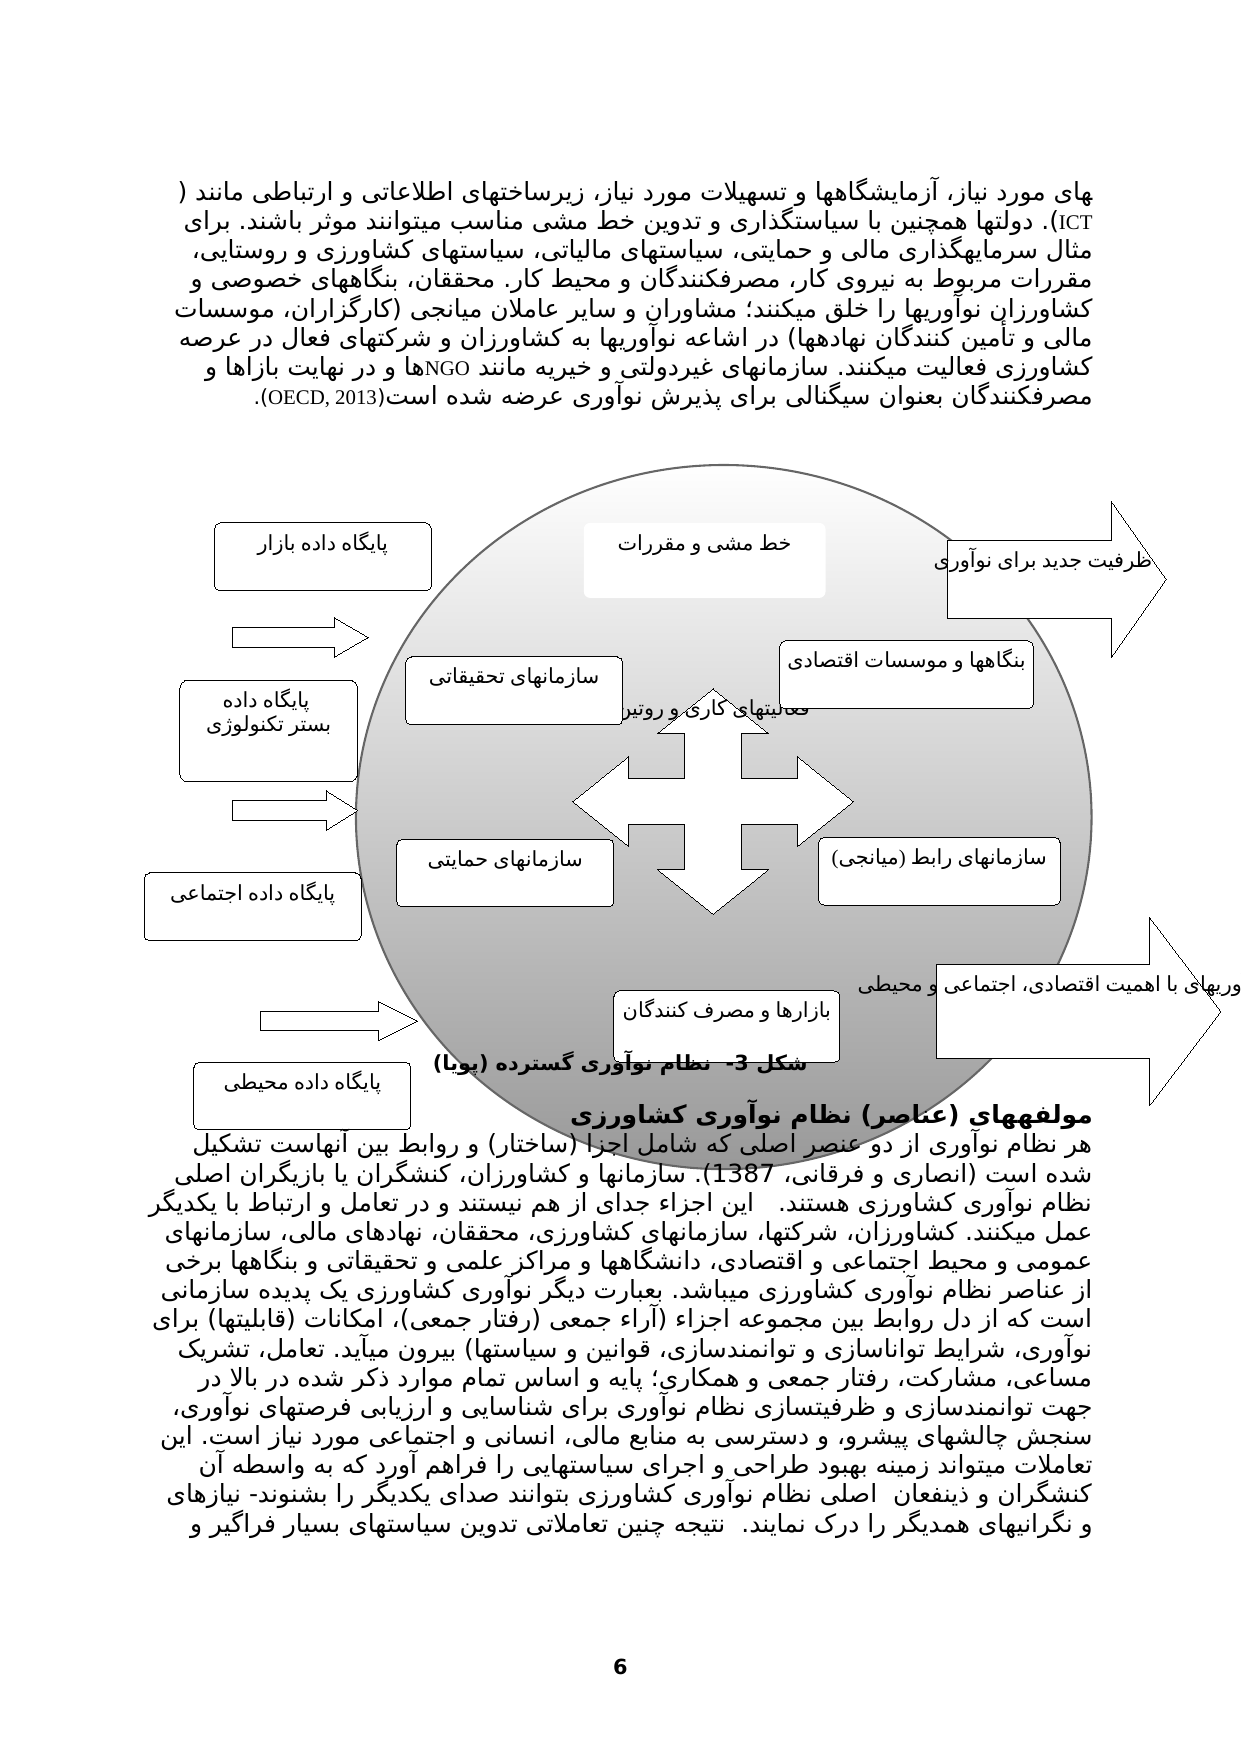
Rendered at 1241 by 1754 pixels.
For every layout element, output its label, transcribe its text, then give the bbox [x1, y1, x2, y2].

text شکل 3- نظام نوآوری گسترده (پویا) [148, 1051, 1092, 1076]
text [148, 177, 1092, 411]
text مولفههای (عناصر) نظام نوآوری کشاورزی [148, 1101, 1092, 1130]
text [148, 1130, 1092, 1538]
